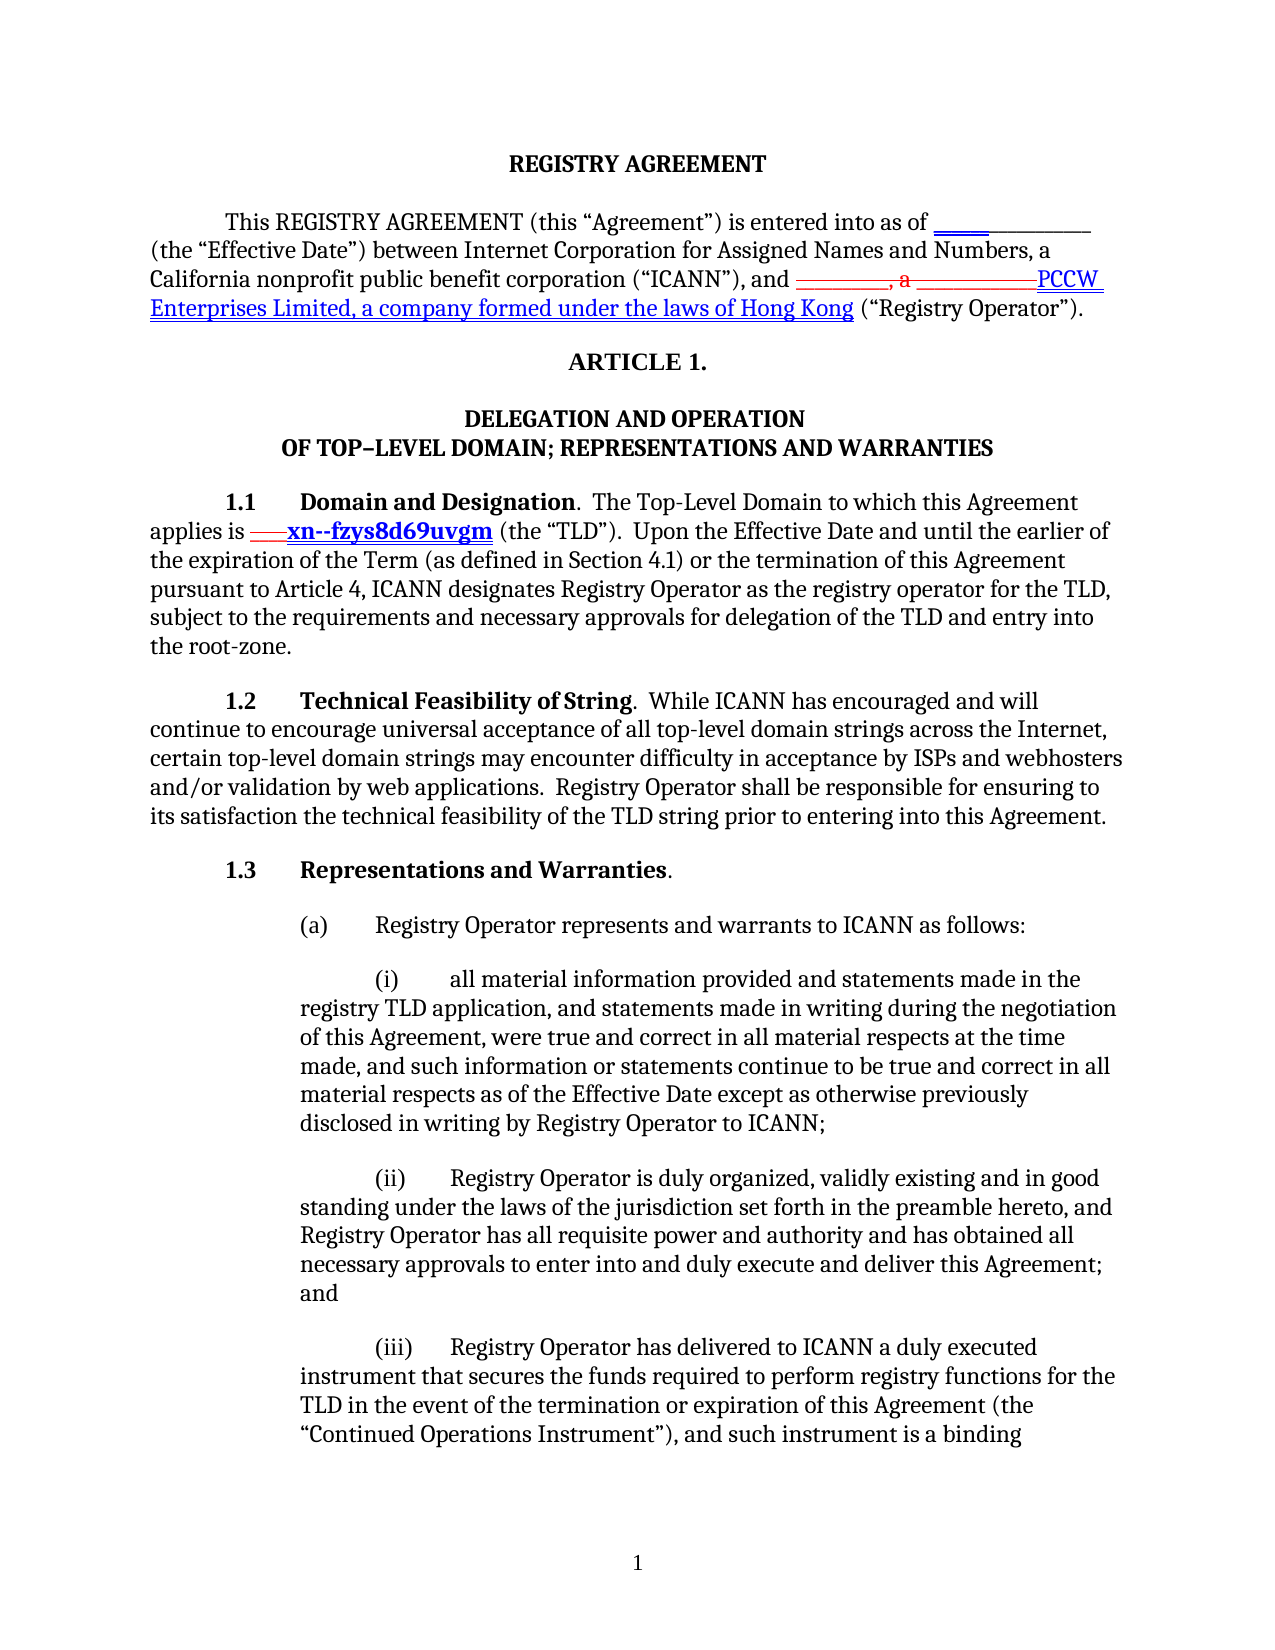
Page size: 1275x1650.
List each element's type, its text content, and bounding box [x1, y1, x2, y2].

text Registry Operator represents and warrants to ICANN as follows: [150, 910, 1125, 939]
text Representations and Warranties. [150, 855, 1125, 885]
text Technical Feasibility of String. While ICANN has encouraged and will continue to encourage universal acceptance of all top-level domain strings across the Internet, certain top-level domain strings may encounter difficulty in acceptance by ISPs and webhosters and/or validation by web applications. Registry Operator shall be responsible for ensuring to its satisfaction the technical feasibility of the TLD string prior to entering into this Agreement. [150, 686, 1125, 830]
title REGISTRY AGREEMENT [150, 150, 1125, 179]
text Domain and Designation. The Top-Level Domain to which this Agreement applies is ____xn--fzys8d69uvgm (the “TLD”). Upon the Effective Date and until the earlier of the expiration of the Term (as defined in Section 4.1) or the termination of this Agreement pursuant to Article 4, ICANN designates Registry Operator as the registry operator for the TLD, subject to the requirements and necessary approvals for delegation of the TLD and entry into the root-zone. [150, 487, 1125, 661]
text all material information provided and statements made in the registry TLD application, and statements made in writing during the negotiation of this Agreement, were true and correct in all material respects at the time made, and such information or statements continue to be true and correct in all material respects as of the Effective Date except as otherwise previously disclosed in writing by Registry Operator to ICANN; [300, 964, 1125, 1138]
text DELEGATION AND OPERATION OF TOP–LEVEL DOMAIN; REPRESENTATIONS AND WARRANTIES [150, 347, 1125, 462]
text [300, 1332, 1125, 1448]
text This REGISTRY AGREEMENT (this “Agreement”) is entered into as of _________________ (the “Effective Date”) between Internet Corporation for Assigned Names and Numbers, a California nonprofit public benefit corporation (“ICANN”), and __________, a _____________PCCW Enterprises Limited, a company formed under the laws of Hong Kong (“Registry Operator”). [150, 207, 1125, 322]
text Registry Operator is duly organized, validly existing and in good standing under the laws of the jurisdiction set forth in the preamble hereto, and Registry Operator has all requisite power and authority and has obtained all necessary approvals to enter into and duly execute and deliver this Agreement; and [300, 1163, 1125, 1307]
